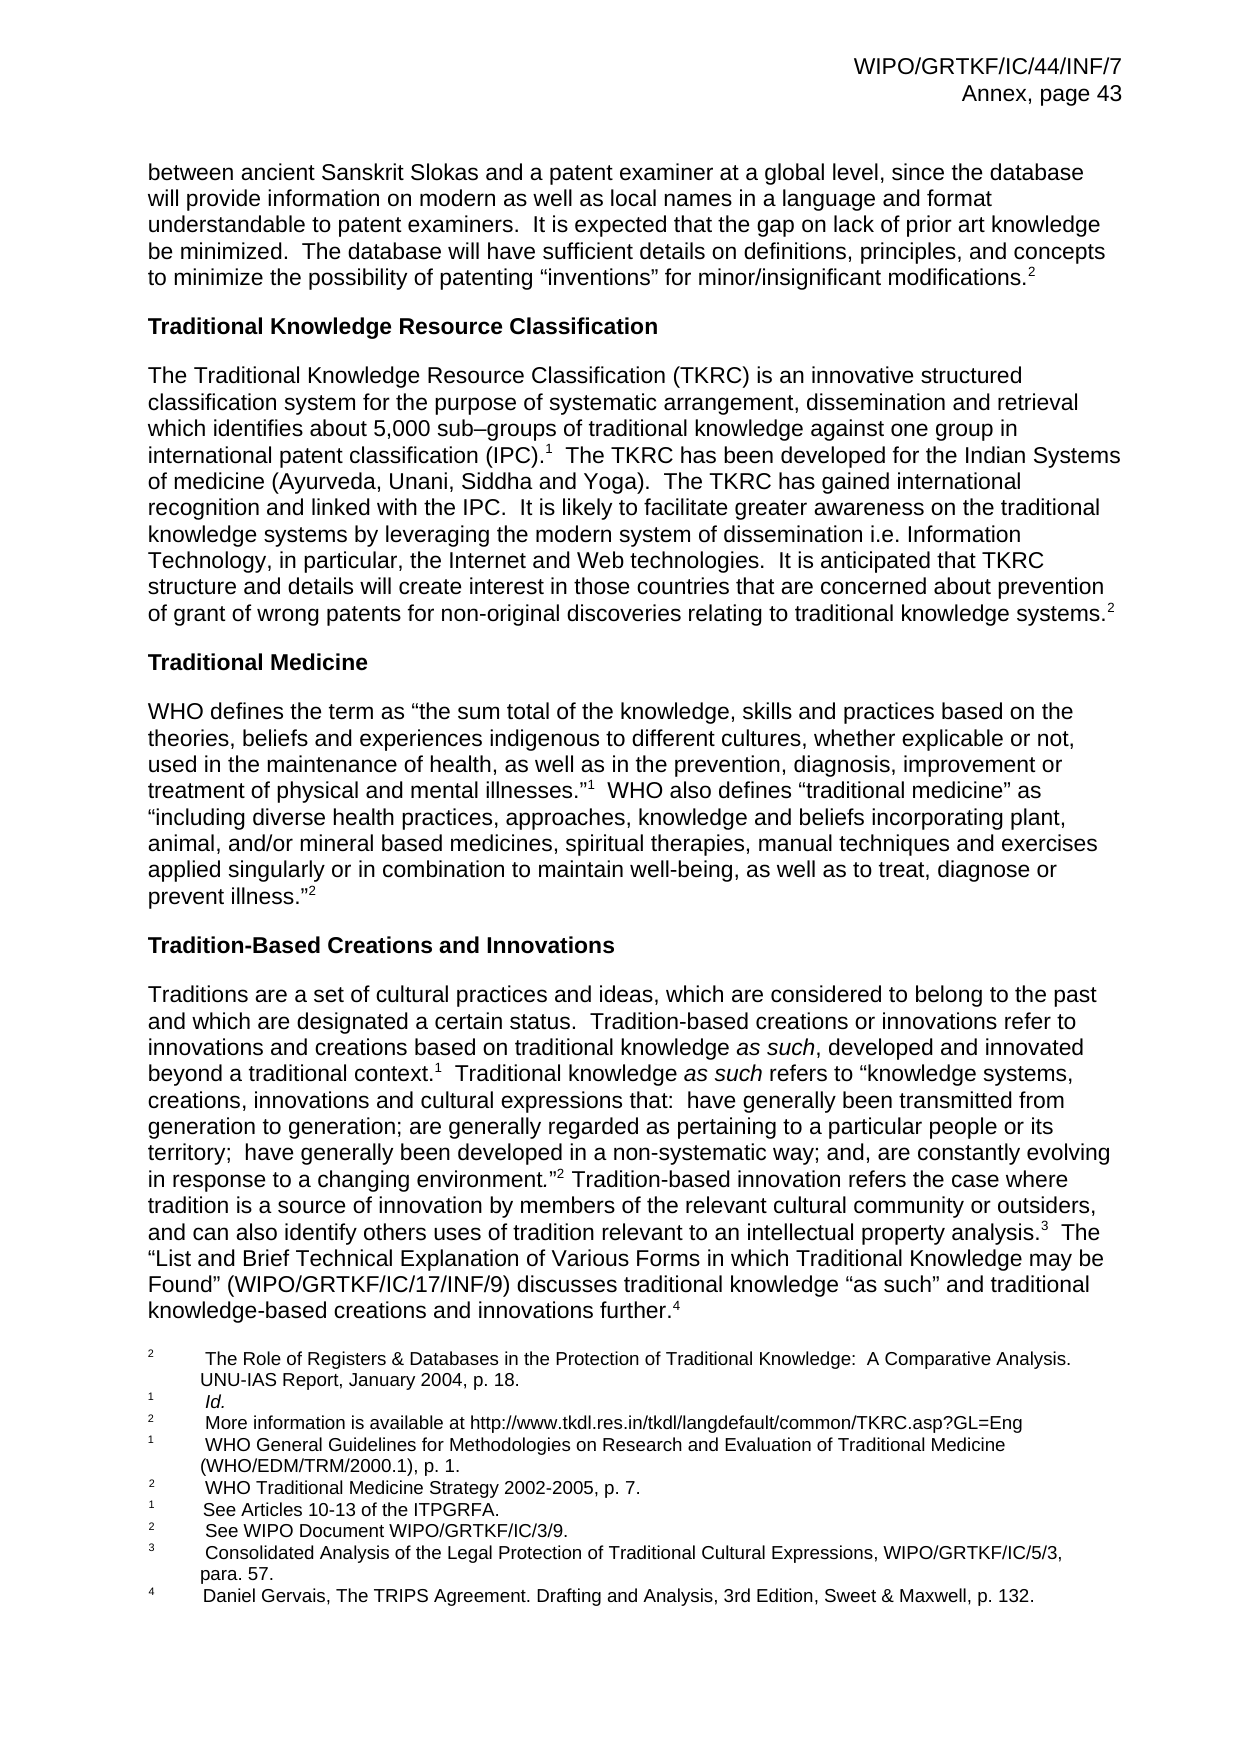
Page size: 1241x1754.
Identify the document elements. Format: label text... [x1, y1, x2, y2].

text Traditions are a set of cultural practices and ideas, which are considered to belong to the past and which are designated a certain status. Tradition-based creations or innovations refer to innovations and creations based on traditional knowledge as such, developed and innovated beyond a traditional context. Traditional knowledge as such refers to “knowledge systems, creations, innovations and cultural expressions that: have generally been transmitted from generation to generation; are generally regarded as pertaining to a particular people or its territory; have generally been developed in a non-systematic way; and, are constantly evolving in response to a changing environment.” Tradition-based innovation refers the case where tradition is a source of innovation by members of the relevant cultural community or outsiders, and can also identify others uses of tradition relevant to an intellectual property analysis. The “List and Brief Technical Explanation of Various Forms in which Traditional Knowledge may be Found” (WIPO/GRTKF/IC/17/INF/9) discusses traditional knowledge “as such” and traditional knowledge-based creations and innovations further. [148, 981, 1122, 1324]
subtitle Traditional Knowledge Resource Classification [148, 313, 1122, 339]
subtitle Traditional Medicine [148, 649, 1122, 675]
text WHO defines the term as “the sum total of the knowledge, skills and practices based on the theories, beliefs and experiences indigenous to different cultures, whether explicable or not, used in the maintenance of health, as well as in the prevention, diagnosis, improvement or treatment of physical and mental illnesses.” WHO also defines “traditional medicine” as “including diverse health practices, approaches, knowledge and beliefs incorporating plant, animal, and/or mineral based medicines, spiritual therapies, manual techniques and exercises applied singularly or in combination to maintain well-being, as well as to treat, diagnose or prevent illness.” [148, 698, 1122, 909]
subtitle Tradition-Based Creations and Innovations [148, 932, 1122, 958]
text The Traditional Knowledge Resource Classification (TKRC) is an innovative structured classification system for the purpose of systematic arrangement, dissemination and retrieval which identifies about 5,000 sub–groups of traditional knowledge against one group in international patent classification (IPC). The TKRC has been developed for the Indian Systems of medicine (Ayurveda, Unani, Siddha and Yoga). The TKRC has gained international recognition and linked with the IPC. It is likely to facilitate greater awareness on the traditional knowledge systems by leveraging the modern system of dissemination i.e. Information Technology, in particular, the Internet and Web technologies. It is anticipated that TKRC structure and details will create interest in those countries that are concerned about prevention of grant of wrong patents for non-original discoveries relating to traditional knowledge systems. [148, 362, 1122, 626]
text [148, 158, 1122, 290]
